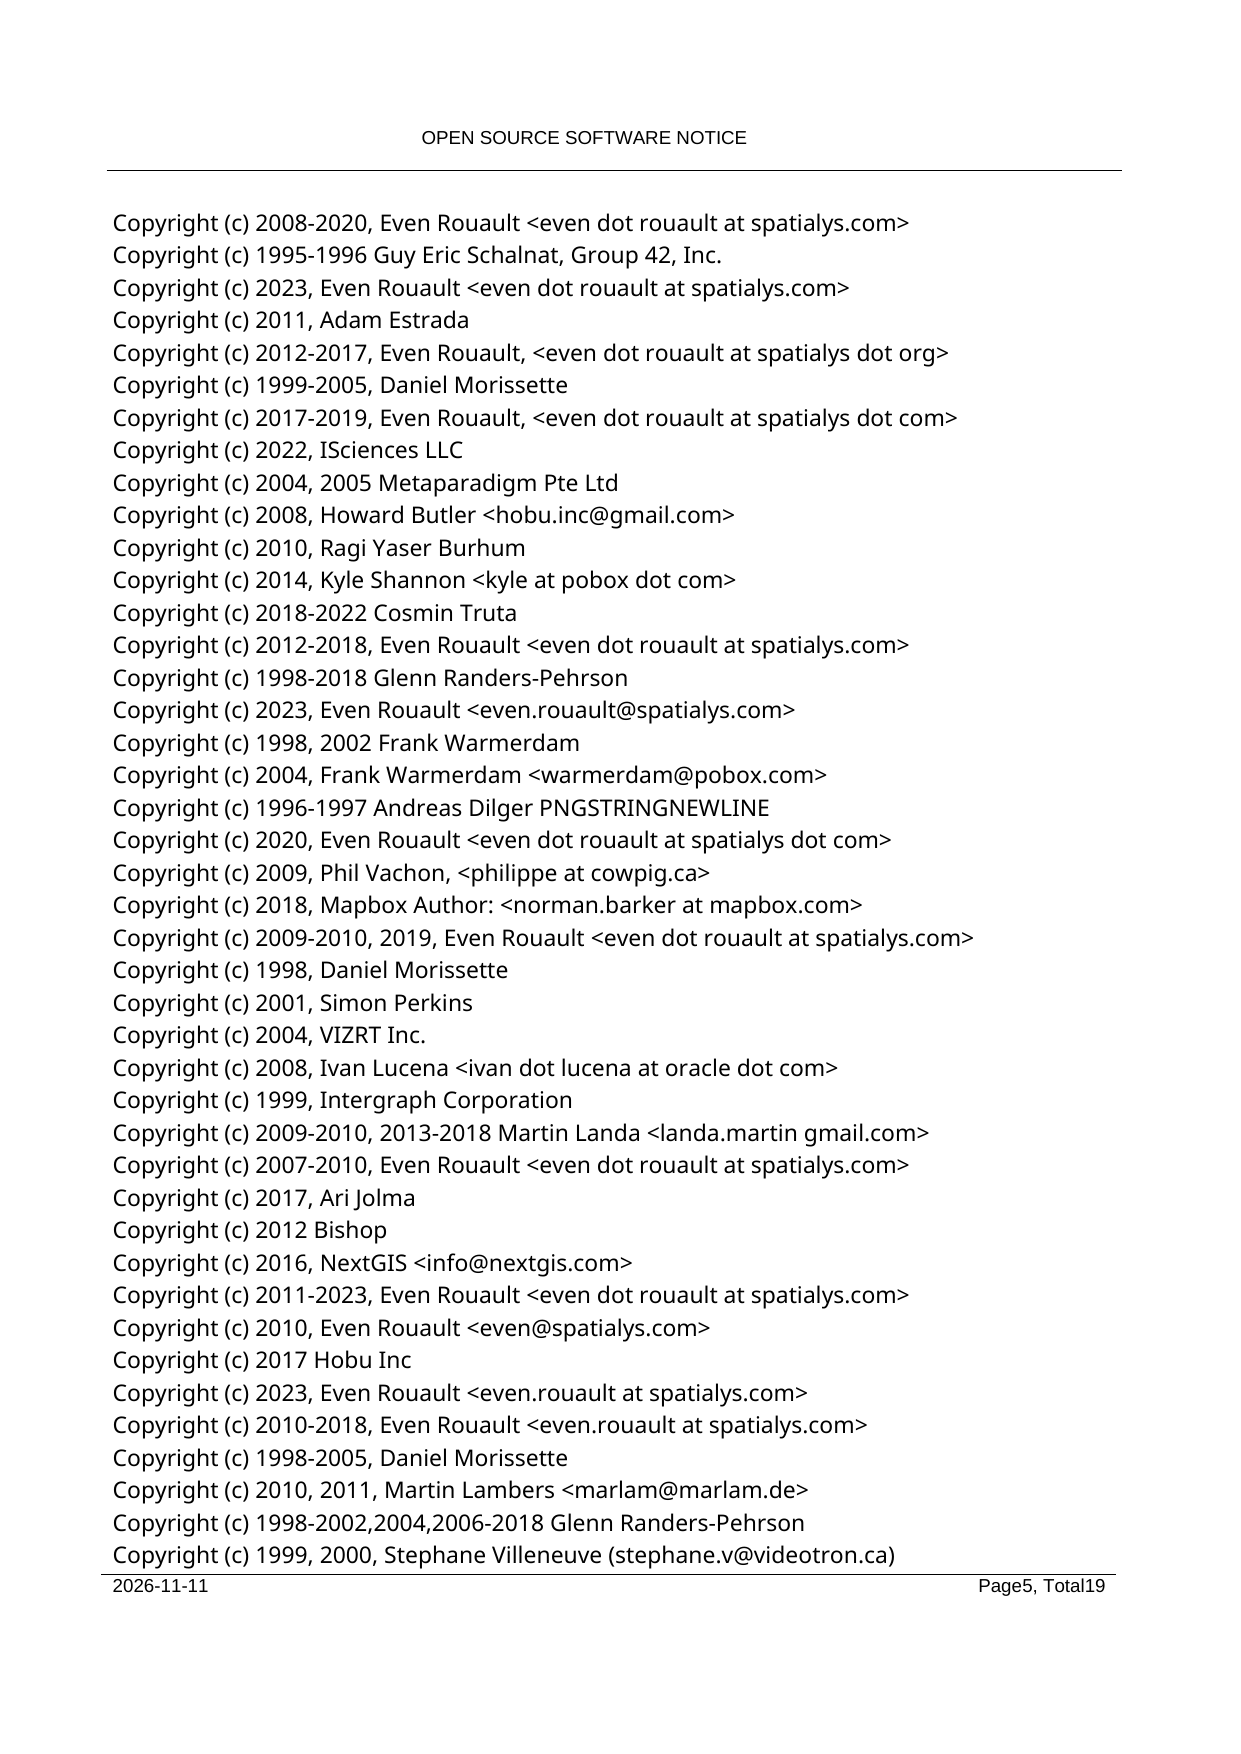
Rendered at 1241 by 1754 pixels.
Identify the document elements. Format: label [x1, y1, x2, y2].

text [112, 206, 1128, 1571]
